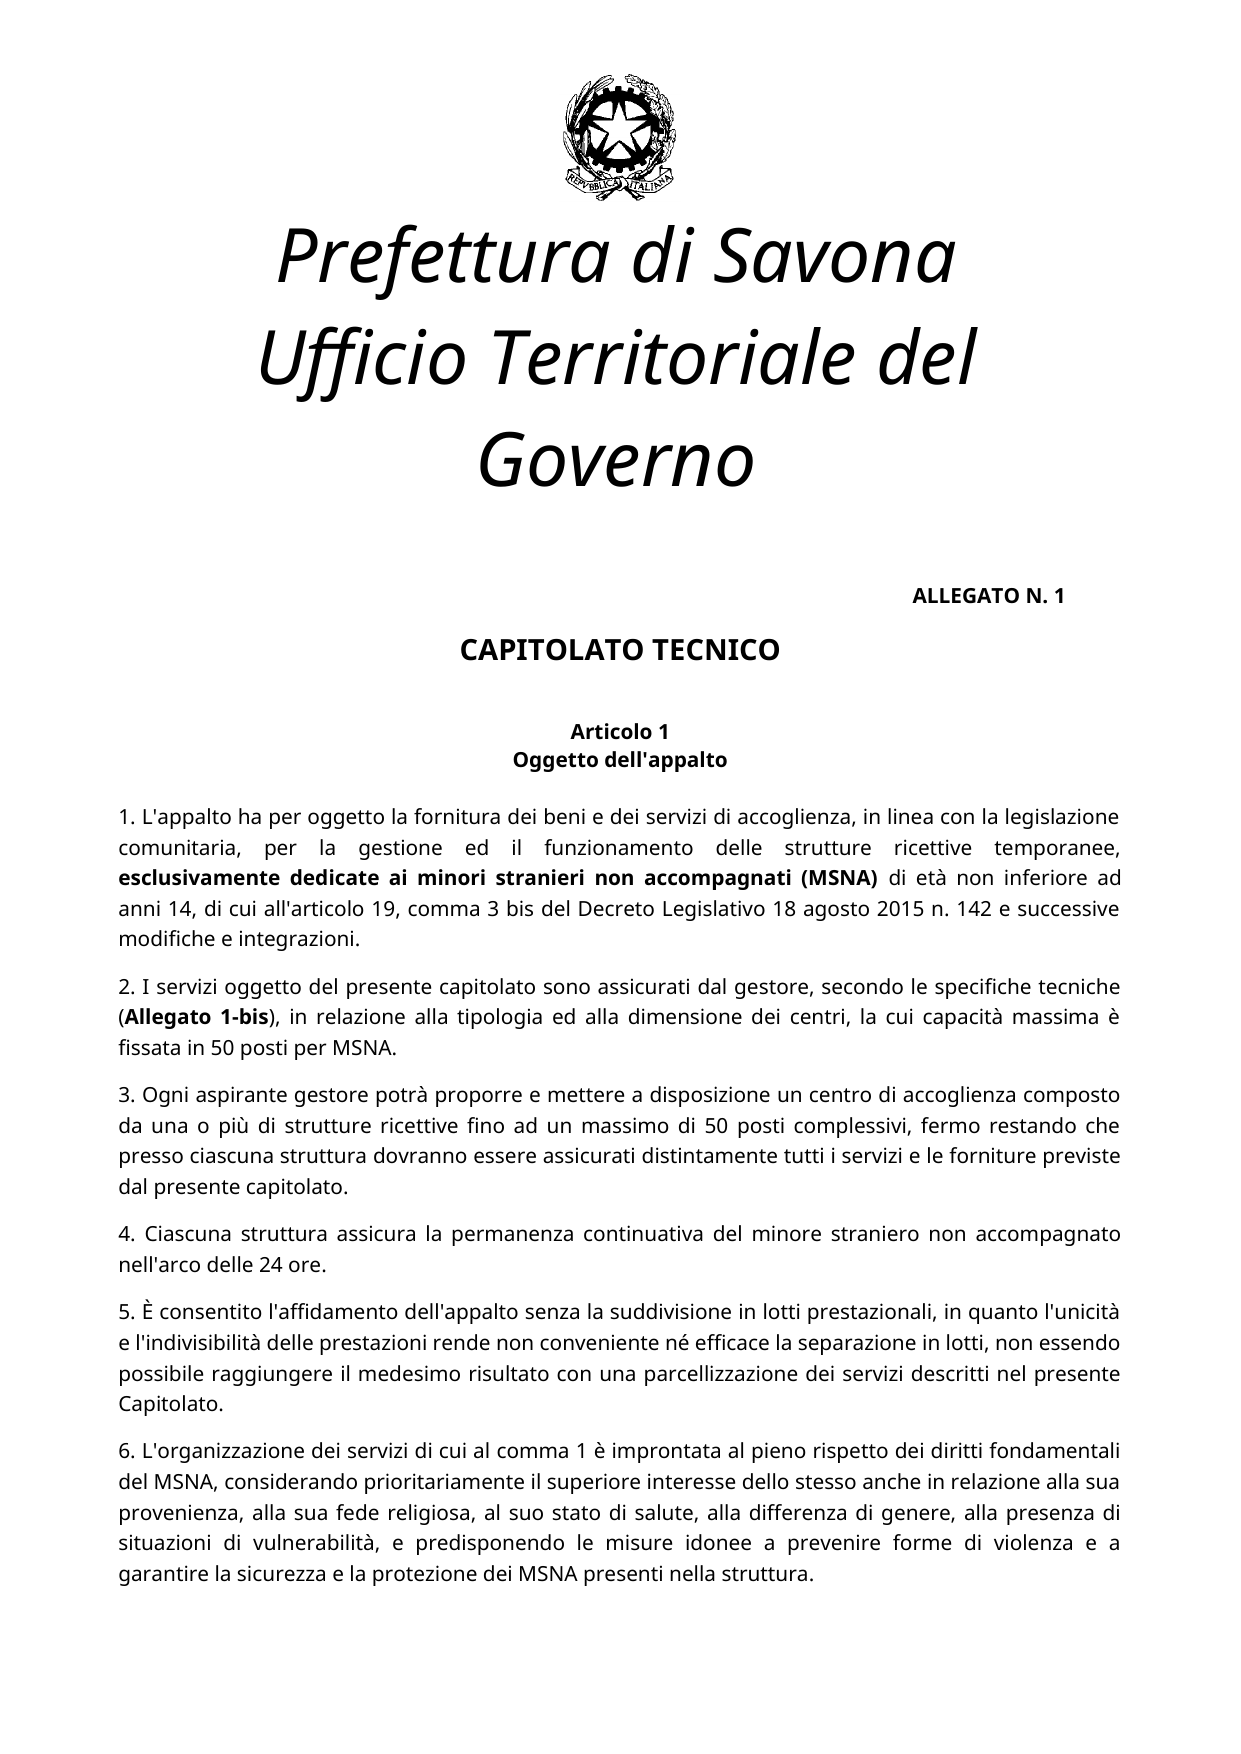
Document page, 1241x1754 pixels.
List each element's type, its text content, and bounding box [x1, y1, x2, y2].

text 5. È consentito l'affidamento dell'appalto senza la suddivisione in lotti prestazionali, in quanto l'unicità e l'indivisibilità delle prestazioni rende non conveniente né efficace la separazione in lotti, non essendo possibile raggiungere il medesimo risultato con una parcellizzazione dei servizi descritti nel presente Capitolato. [118, 1297, 1122, 1418]
text ALLEGATO N. 1 [782, 582, 1122, 610]
text Oggetto dell'appalto [118, 745, 1122, 774]
text Articolo 1 [118, 717, 1122, 745]
text 2. I servizi oggetto del presente capitolato sono assicurati dal gestore, secondo le specifiche tecniche (Allegato 1-bis), in relazione alla tipologia ed alla dimensione dei centri, la cui capacità massima è fissata in 50 posti per MSNA. [118, 972, 1122, 1062]
text 1. L'appalto ha per oggetto la fornitura dei beni e dei servizi di accoglienza, in linea con la legislazione comunitaria, per la gestione ed il funzionamento delle strutture ricettive temporanee, esclusivamente dedicate ai minori stranieri non accompagnati (MSNA) di età non inferiore ad anni 14, di cui all'articolo 19, comma 3 bis del Decreto Legislativo 18 agosto 2015 n. 142 e successive modifiche e integrazioni. [118, 802, 1122, 953]
text 6. L'organizzazione dei servizi di cui al comma 1 è improntata al pieno rispetto dei diritti fondamentali del MSNA, considerando prioritariamente il superiore interesse dello stesso anche in relazione alla sua provenienza, alla sua fede religiosa, al suo stato di salute, alla differenza di genere, alla presenza di situazioni di vulnerabilità, e predisponendo le misure idonee a prevenire forme di violenza e a garantire la sicurezza e la protezione dei MSNA presenti nella struttura. [118, 1437, 1122, 1588]
picture [559, 73, 682, 202]
text CAPITOLATO TECNICO [118, 629, 1122, 668]
text 3. Ogni aspirante gestore potrà proporre e mettere a disposizione un centro di accoglienza composto da una o più di strutture ricettive fino ad un massimo di 50 posti complessivi, fermo restando che presso ciascuna struttura dovranno essere assicurati distintamente tutti i servizi e le forniture previste dal presente capitolato. [118, 1080, 1122, 1201]
text 4. Ciascuna struttura assicura la permanenza continuativa del minore straniero non accompagnato nell'arco delle 24 ore. [118, 1219, 1122, 1279]
